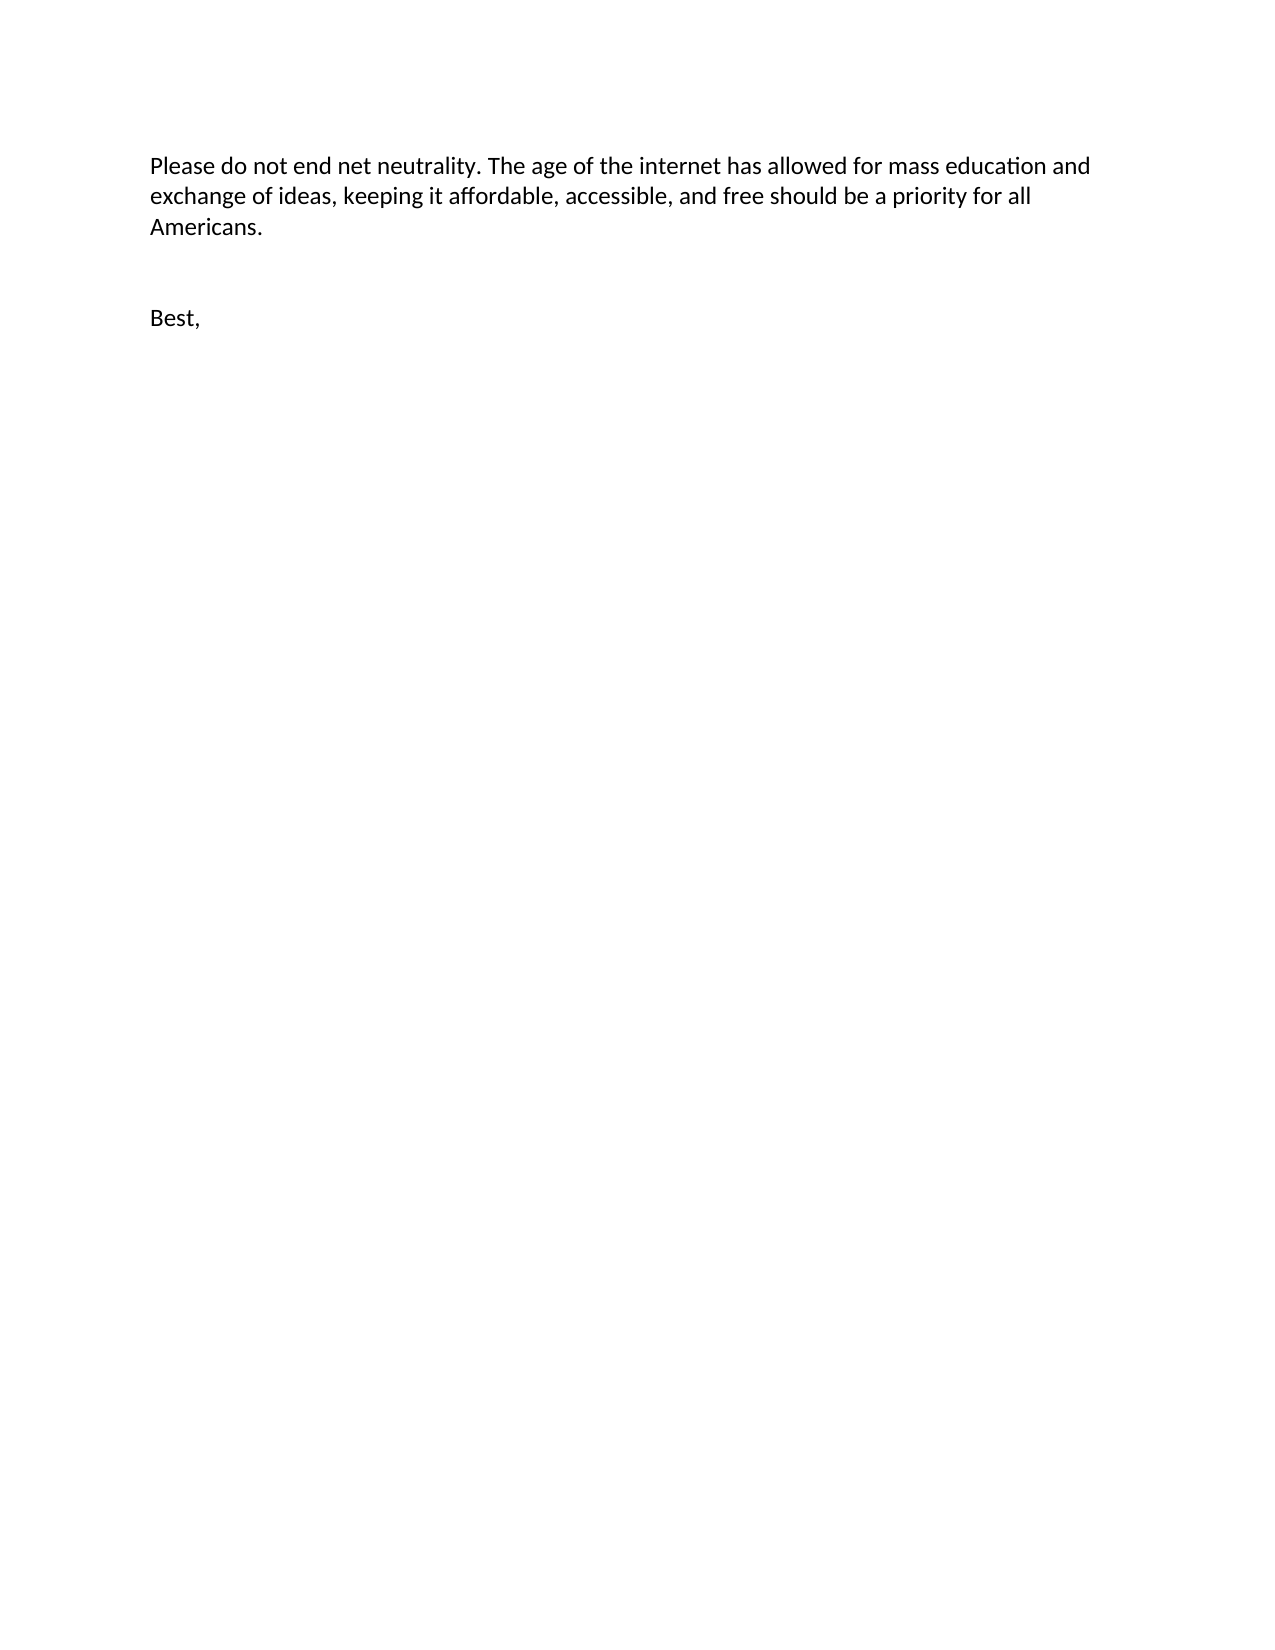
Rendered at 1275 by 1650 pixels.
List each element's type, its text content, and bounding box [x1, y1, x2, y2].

text Best, [150, 303, 1125, 333]
text Please do not end net neutrality. The age of the internet has allowed for mass education and exchange of ideas, keeping it affordable, accessible, and free should be a priority for all Americans. [150, 150, 1125, 242]
